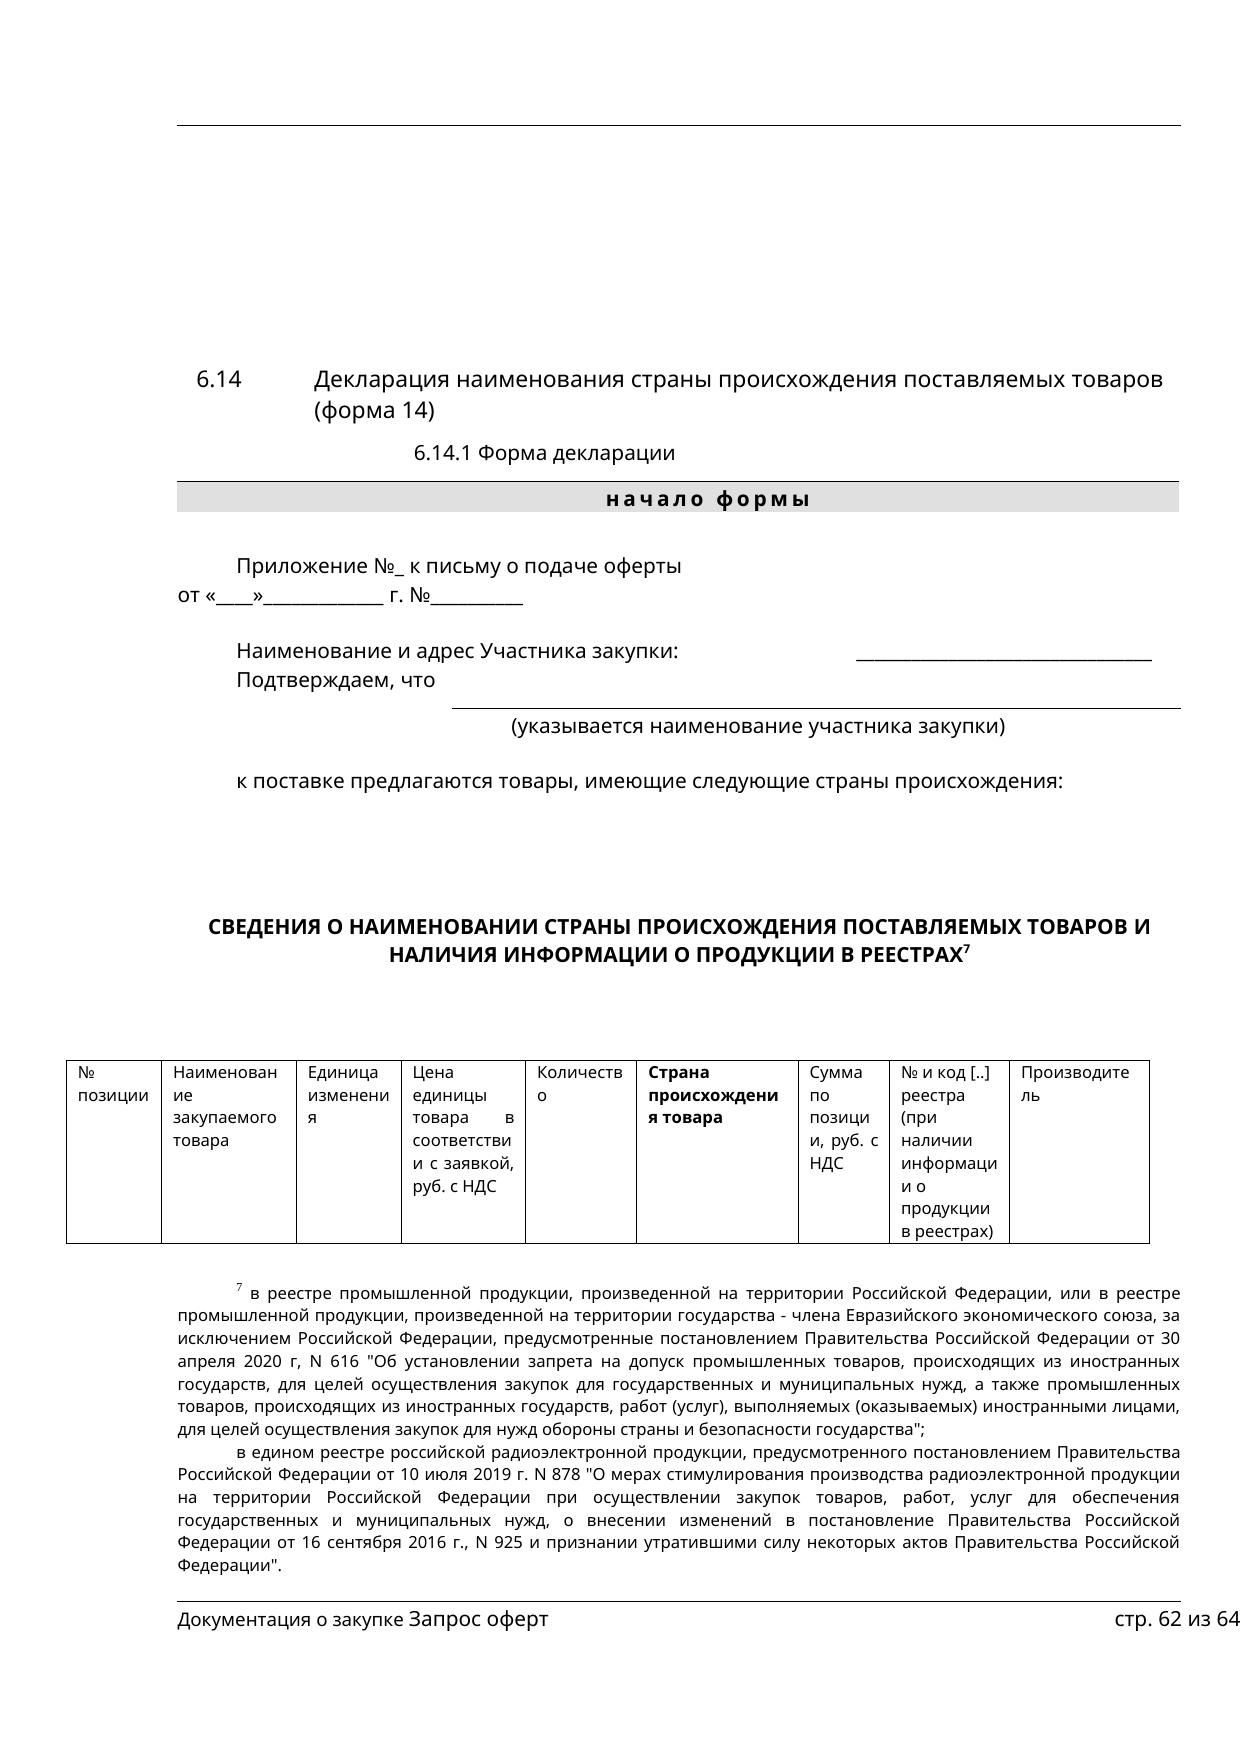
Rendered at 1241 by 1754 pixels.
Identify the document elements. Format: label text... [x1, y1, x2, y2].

text к поставке предлагаются товары, имеющие следующие страны происхождения: [177, 766, 1181, 794]
table_header № позиции [67, 1061, 161, 1242]
text Сведения о наименовании страны происхождения поставляемых товаров и наличия информации о продукции в реестрах [177, 912, 1181, 969]
table_header Количество [526, 1061, 636, 1242]
table_header Производитель [1010, 1061, 1149, 1242]
text Наименование и адрес Участника закупки: ________________________________ [177, 637, 1181, 665]
text Подтверждаем, что [177, 665, 1181, 693]
table_header Наименование закупаемого товара [162, 1061, 296, 1242]
table_header № и код [..] реестра (при наличии информации о продукции в реестрах) [890, 1061, 1009, 1242]
text 6.14.1 Форма декларации [413, 438, 1181, 466]
table_header Единица изменения [297, 1061, 401, 1242]
table_header Цена единицы товара в соответствии с заявкой, руб. с НДС [402, 1061, 525, 1242]
table_header Страна происхождения товара [637, 1061, 798, 1242]
subtitle Декларация наименования страны происхождения поставляемых товаров (форма 14) [196, 363, 1181, 425]
text (указывается наименование участника закупки) [452, 709, 1181, 739]
text Приложение №_ к письму о подаче оферты от «____»_____________ г. №__________ [177, 551, 1181, 608]
text начало формы [177, 482, 1179, 512]
table_header Сумма по позиции, руб. с НДС [799, 1061, 889, 1242]
